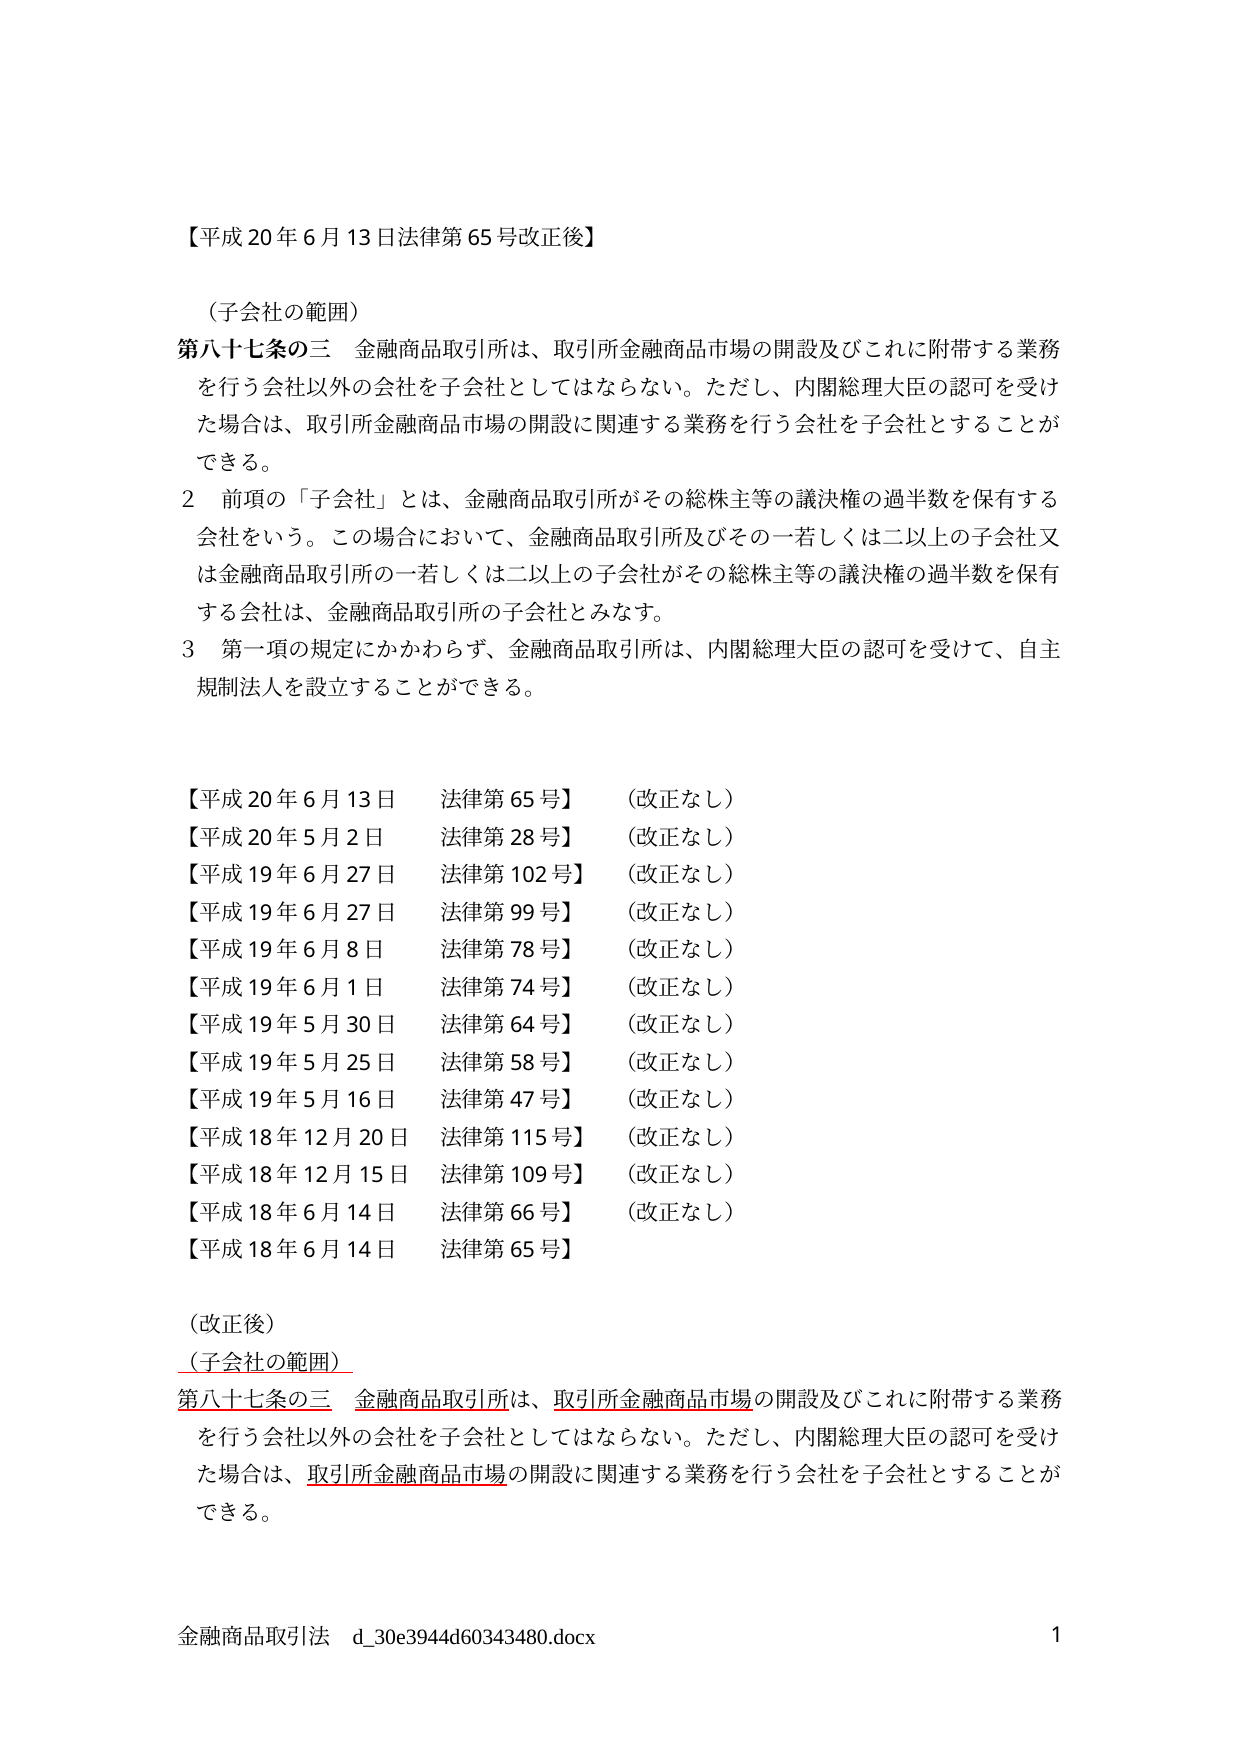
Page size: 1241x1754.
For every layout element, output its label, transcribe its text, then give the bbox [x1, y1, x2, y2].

text ２ 前項の「子会社」とは、金融商品取引所がその総株主等の議決権の過半数を保有する会社をいう。この場合において、金融商品取引所及びその一若しくは二以上の子会社又は金融商品取引所の一若しくは二以上の子会社がその総株主等の議決権の過半数を保有する会社は、金融商品取引所の子会社とみなす。 [177, 479, 1063, 629]
text （改正後） [177, 1304, 1063, 1342]
text 【平成19年6月27日 法律第99号】 （改正なし） [177, 892, 1063, 929]
text 【平成18年6月14日 法律第65号】 [177, 1229, 1063, 1267]
text 【平成19年6月8日 法律第78号】 （改正なし） [177, 929, 1063, 967]
text ３ 第一項の規定にかかわらず、金融商品取引所は、内閣総理大臣の認可を受けて、自主規制法人を設立することができる。 [177, 629, 1063, 704]
text 【平成18年12月20日 法律第115号】 （改正なし） [177, 1117, 1063, 1154]
text 【平成20年6月13日法律第65号改正後】 [177, 217, 1063, 254]
text （子会社の範囲） [177, 1342, 1063, 1379]
text 【平成19年5月30日 法律第64号】 （改正なし） [177, 1004, 1063, 1042]
text 第八十七条の三 金融商品取引所は、取引所金融商品市場の開設及びこれに附帯する業務を行う会社以外の会社を子会社としてはならない。ただし、内閣総理大臣の認可を受けた場合は、取引所金融商品市場の開設に関連する業務を行う会社を子会社とすることができる。 [177, 329, 1063, 479]
text 【平成19年5月25日 法律第58号】 （改正なし） [177, 1042, 1063, 1079]
text （子会社の範囲） [196, 292, 1063, 329]
text 【平成18年12月15日 法律第109号】 （改正なし） [177, 1154, 1063, 1192]
text 【平成19年5月16日 法律第47号】 （改正なし） [177, 1079, 1063, 1117]
text 【平成20年5月2日 法律第28号】 （改正なし） [177, 817, 1063, 854]
text 第八十七条の三 金融商品取引所は、取引所金融商品市場の開設及びこれに附帯する業務を行う会社以外の会社を子会社としてはならない。ただし、内閣総理大臣の認可を受けた場合は、取引所金融商品市場の開設に関連する業務を行う会社を子会社とすることができる。 [177, 1379, 1063, 1529]
text 【平成19年6月27日 法律第102号】 （改正なし） [177, 854, 1063, 892]
text 【平成18年6月14日 法律第66号】 （改正なし） [177, 1192, 1063, 1229]
text 【平成20年6月13日 法律第65号】 （改正なし） [177, 779, 1063, 817]
text 【平成19年6月1日 法律第74号】 （改正なし） [177, 967, 1063, 1004]
